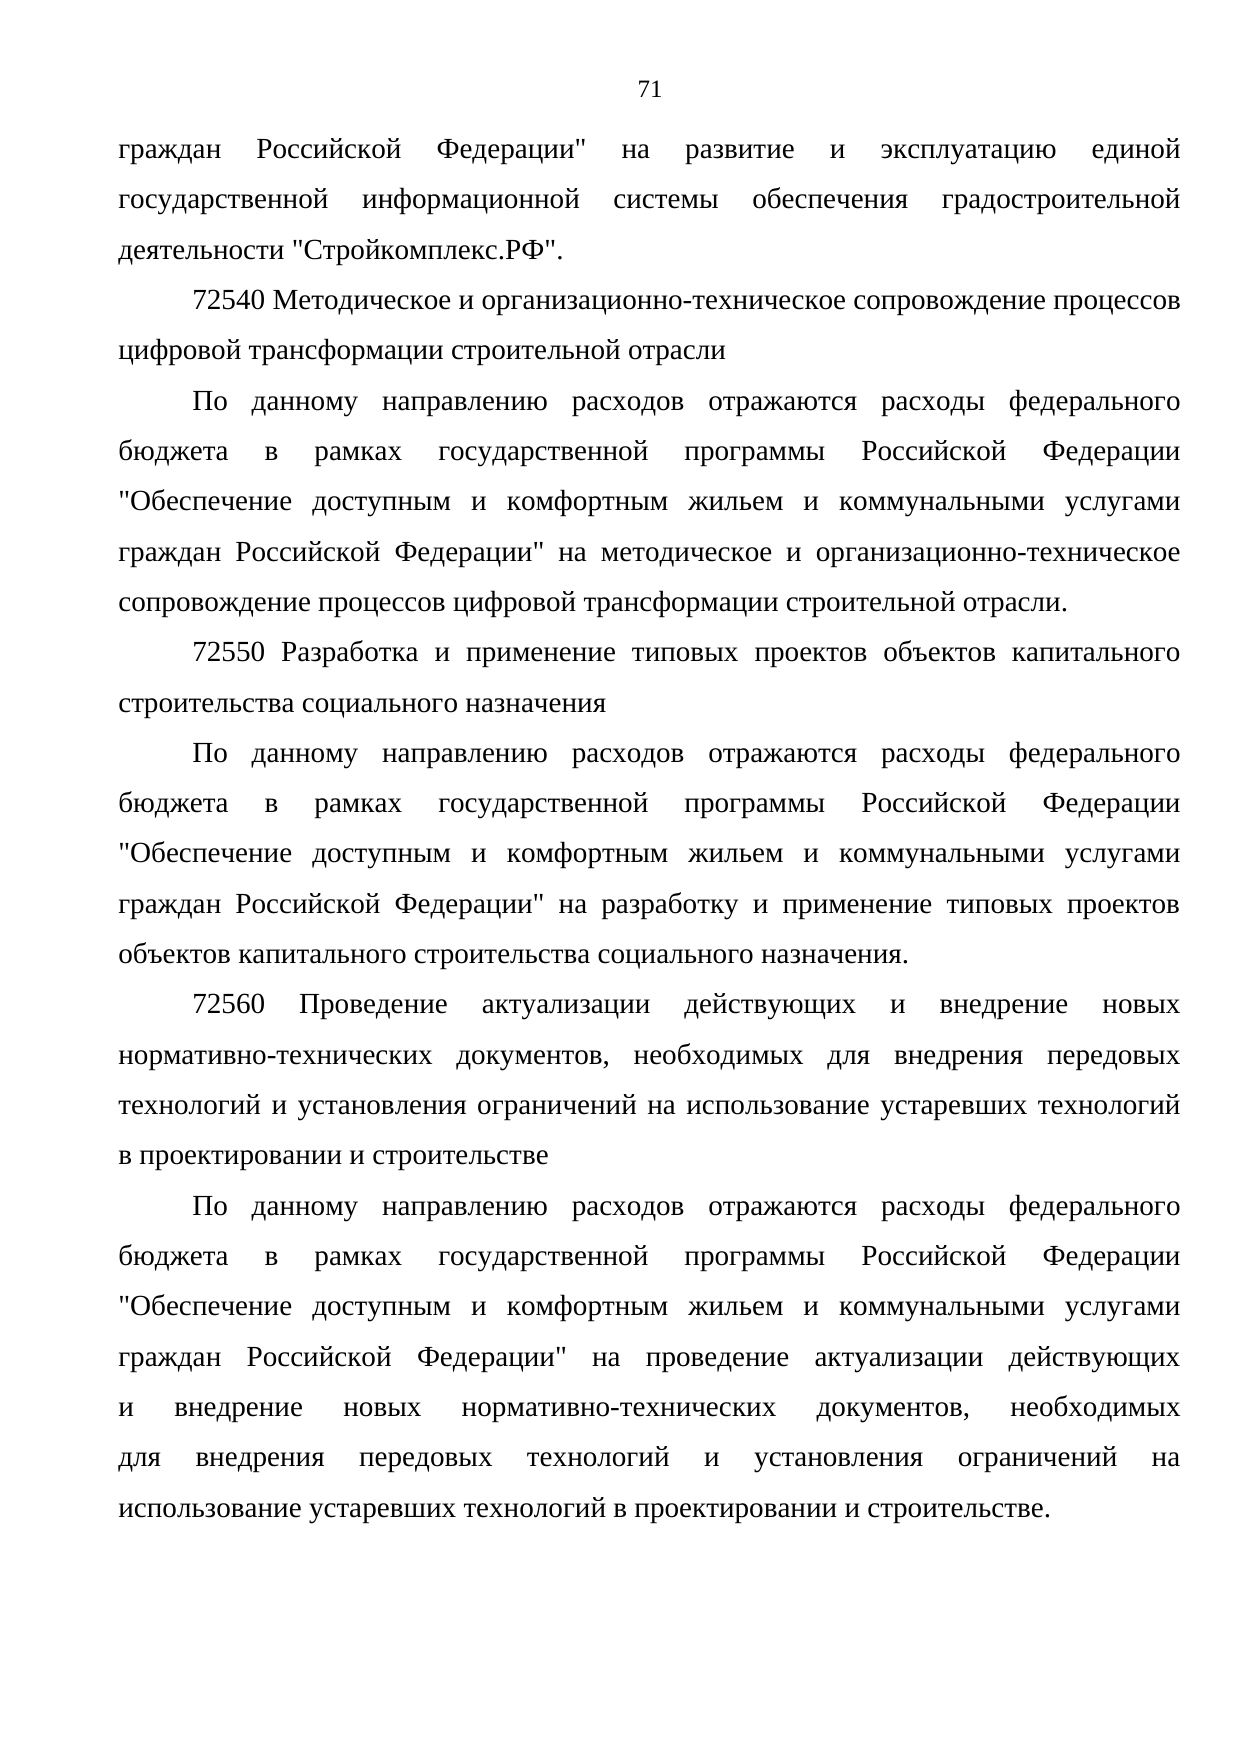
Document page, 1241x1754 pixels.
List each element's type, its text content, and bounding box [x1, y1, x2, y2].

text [118, 131, 1181, 265]
text По данному направлению расходов отражаются расходы федерального бюджета в рамках государственной программы Российской Федерации "Обеспечение доступным и комфортным жильем и коммунальными услугами граждан Российской Федерации" на методическое и организационно-техническое сопровождение процессов цифровой трансформации строительной отрасли. [118, 383, 1181, 618]
text 72540 Методическое и организационно-техническое сопровождение процессов цифровой трансформации строительной отрасли [118, 282, 1181, 366]
text По данному направлению расходов отражаются расходы федерального бюджета в рамках государственной программы Российской Федерации "Обеспечение доступным и комфортным жильем и коммунальными услугами граждан Российской Федерации" на проведение актуализации действующих и внедрение новых нормативно-технических документов, необходимых для внедрения передовых технологий и установления ограничений на использование устаревших технологий в проектировании и строительстве. [118, 1188, 1181, 1523]
text 72550 Разработка и применение типовых проектов объектов капитального строительства социального назначения [118, 634, 1181, 718]
text 72560 Проведение актуализации действующих и внедрение новых нормативно-технических документов, необходимых для внедрения передовых технологий и установления ограничений на использование устаревших технологий в проектировании и строительстве [118, 987, 1181, 1171]
text По данному направлению расходов отражаются расходы федерального бюджета в рамках государственной программы Российской Федерации "Обеспечение доступным и комфортным жильем и коммунальными услугами граждан Российской Федерации" на разработку и применение типовых проектов объектов капитального строительства социального назначения. [118, 735, 1181, 970]
